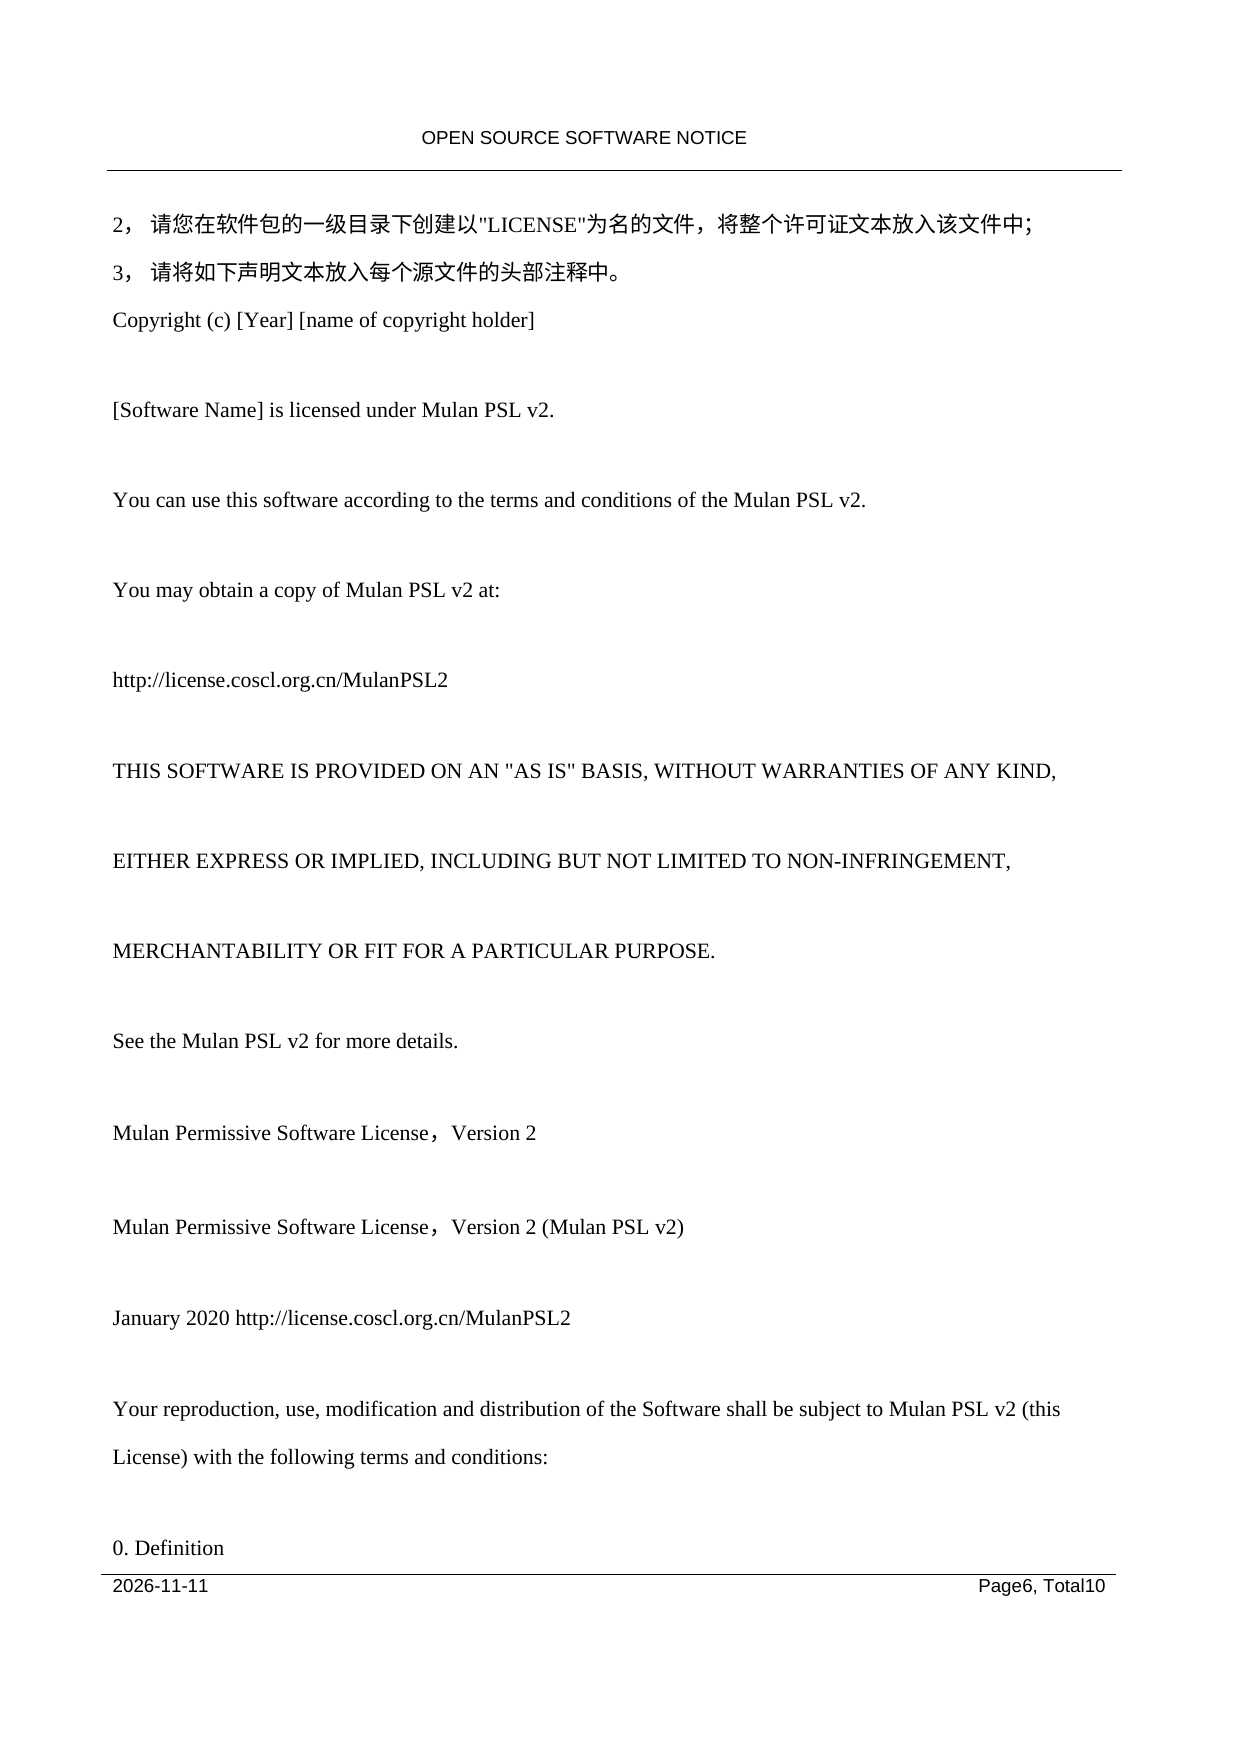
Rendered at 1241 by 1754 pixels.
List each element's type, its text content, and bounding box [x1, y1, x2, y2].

text 3， 请将如下声明文本放入每个源文件的头部注释中。 [112, 255, 1128, 287]
text Mulan Permissive Software License，Version 2 [112, 1115, 1128, 1147]
text Your reproduction, use, modification and distribution of the Software shall be subject to Mulan PSL v2 (this License) with the following terms and conditions: [112, 1392, 1128, 1473]
text EITHER EXPRESS OR IMPLIED, INCLUDING BUT NOT LIMITED TO NON-INFRINGEMENT, [112, 844, 1128, 877]
text 0. Definition [112, 1531, 1128, 1563]
text See the Mulan PSL v2 for more details. [112, 1025, 1128, 1057]
text [Software Name] is licensed under Mulan PSL v2. [112, 393, 1128, 426]
text Mulan Permissive Software License，Version 2 (Mulan PSL v2) [112, 1208, 1128, 1241]
text January 2020 http://license.coscl.org.cn/MulanPSL2 [112, 1302, 1128, 1334]
text MERCHANTABILITY OR FIT FOR A PARTICULAR PURPOSE. [112, 934, 1128, 967]
text THIS SOFTWARE IS PROVIDED ON AN "AS IS" BASIS, WITHOUT WARRANTIES OF ANY KIND, [112, 754, 1128, 787]
text You may obtain a copy of Mulan PSL v2 at: [112, 574, 1128, 606]
text http://license.coscl.org.cn/MulanPSL2 [112, 664, 1128, 696]
text You can use this software according to the terms and conditions of the Mulan PSL v2. [112, 483, 1128, 516]
text 2， 请您在软件包的一级目录下创建以"LICENSE"为名的文件，将整个许可证文本放入该文件中； [112, 206, 1128, 239]
text Copyright (c) [Year] [name of copyright holder] [112, 303, 1128, 336]
